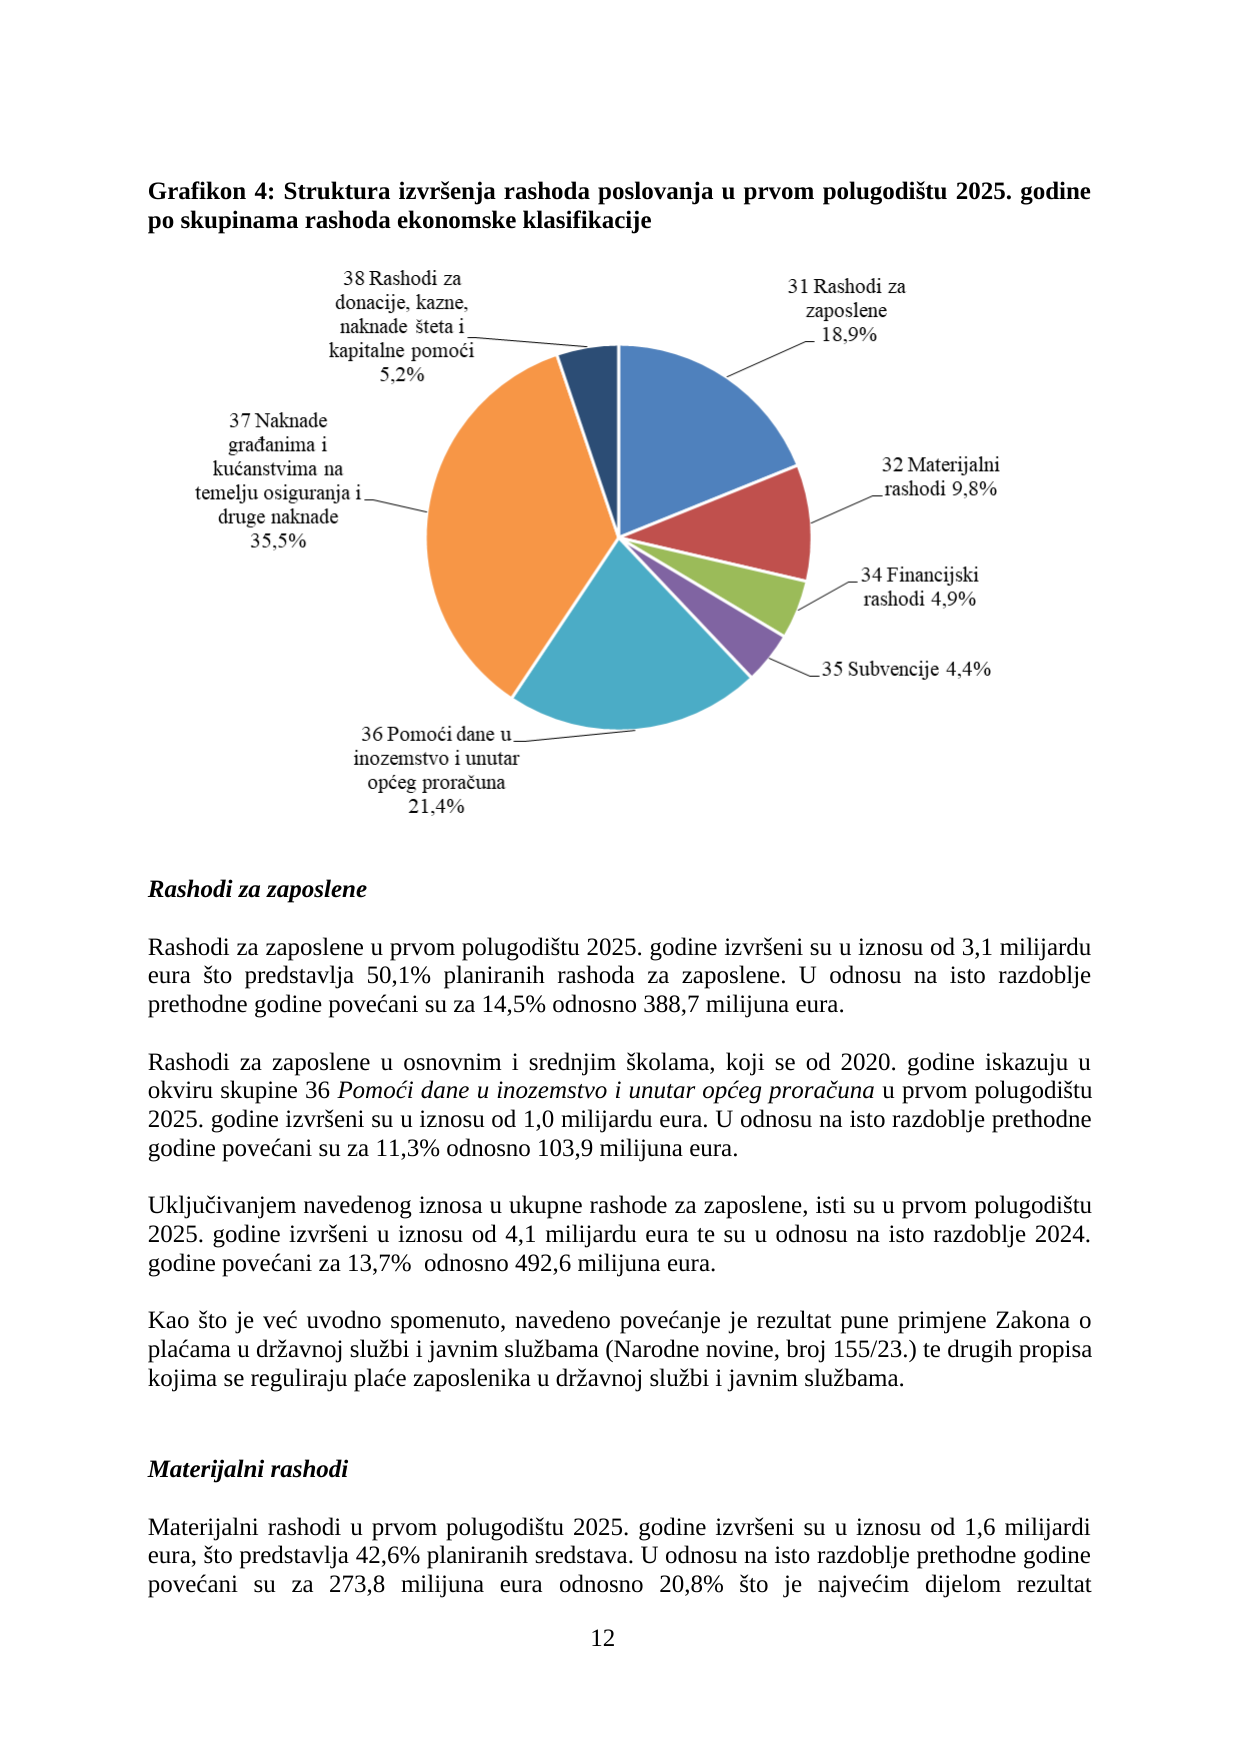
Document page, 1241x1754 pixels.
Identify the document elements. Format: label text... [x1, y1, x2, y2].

text Rashodi za zaposlene [148, 874, 1093, 903]
text Materijalni rashodi [148, 1454, 1093, 1483]
text Uključivanjem navedenog iznosa u ukupne rashode za zaposlene, isti su u prvom polugodištu 2025. godine izvršeni u iznosu od 4,1 milijardu eura te su u odnosu na isto razdoblje 2024. godine povećani za 13,7% odnosno 492,6 milijuna eura. [148, 1191, 1093, 1277]
text Rashodi za zaposlene u osnovnim i srednjim školama, koji se od 2020. godine iskazuju u okviru skupine 36 Pomoći dane u inozemstvo i unutar općeg proračuna u prvom polugodištu 2025. godine izvršeni su u iznosu od 1,0 milijardu eura. U odnosu na isto razdoblje prethodne godine povećani su za 11,3% odnosno 103,9 milijuna eura. [148, 1047, 1093, 1162]
text Kao što je već uvodno spomenuto, navedeno povećanje je rezultat pune primjene Zakona o plaćama u državnoj službi i javnim službama (Narodne novine, broj 155/23.) te drugih propisa kojima se reguliraju plaće zaposlenika u državnoj službi i javnim službama. [148, 1306, 1093, 1392]
text Rashodi za zaposlene u prvom polugodištu 2025. godine izvršeni su u iznosu od 3,1 milijardu eura što predstavlja 50,1% planiranih rashoda za zaposlene. U odnosu na isto razdoblje prethodne godine povećani su za 14,5% odnosno 388,7 milijuna eura. [148, 932, 1093, 1018]
picture [147, 262, 1098, 846]
text Grafikon 4: Struktura izvršenja rashoda poslovanja u prvom polugodištu 2025. godine po skupinama rashoda ekonomske klasifikacije [148, 176, 1093, 234]
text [148, 1512, 1093, 1598]
